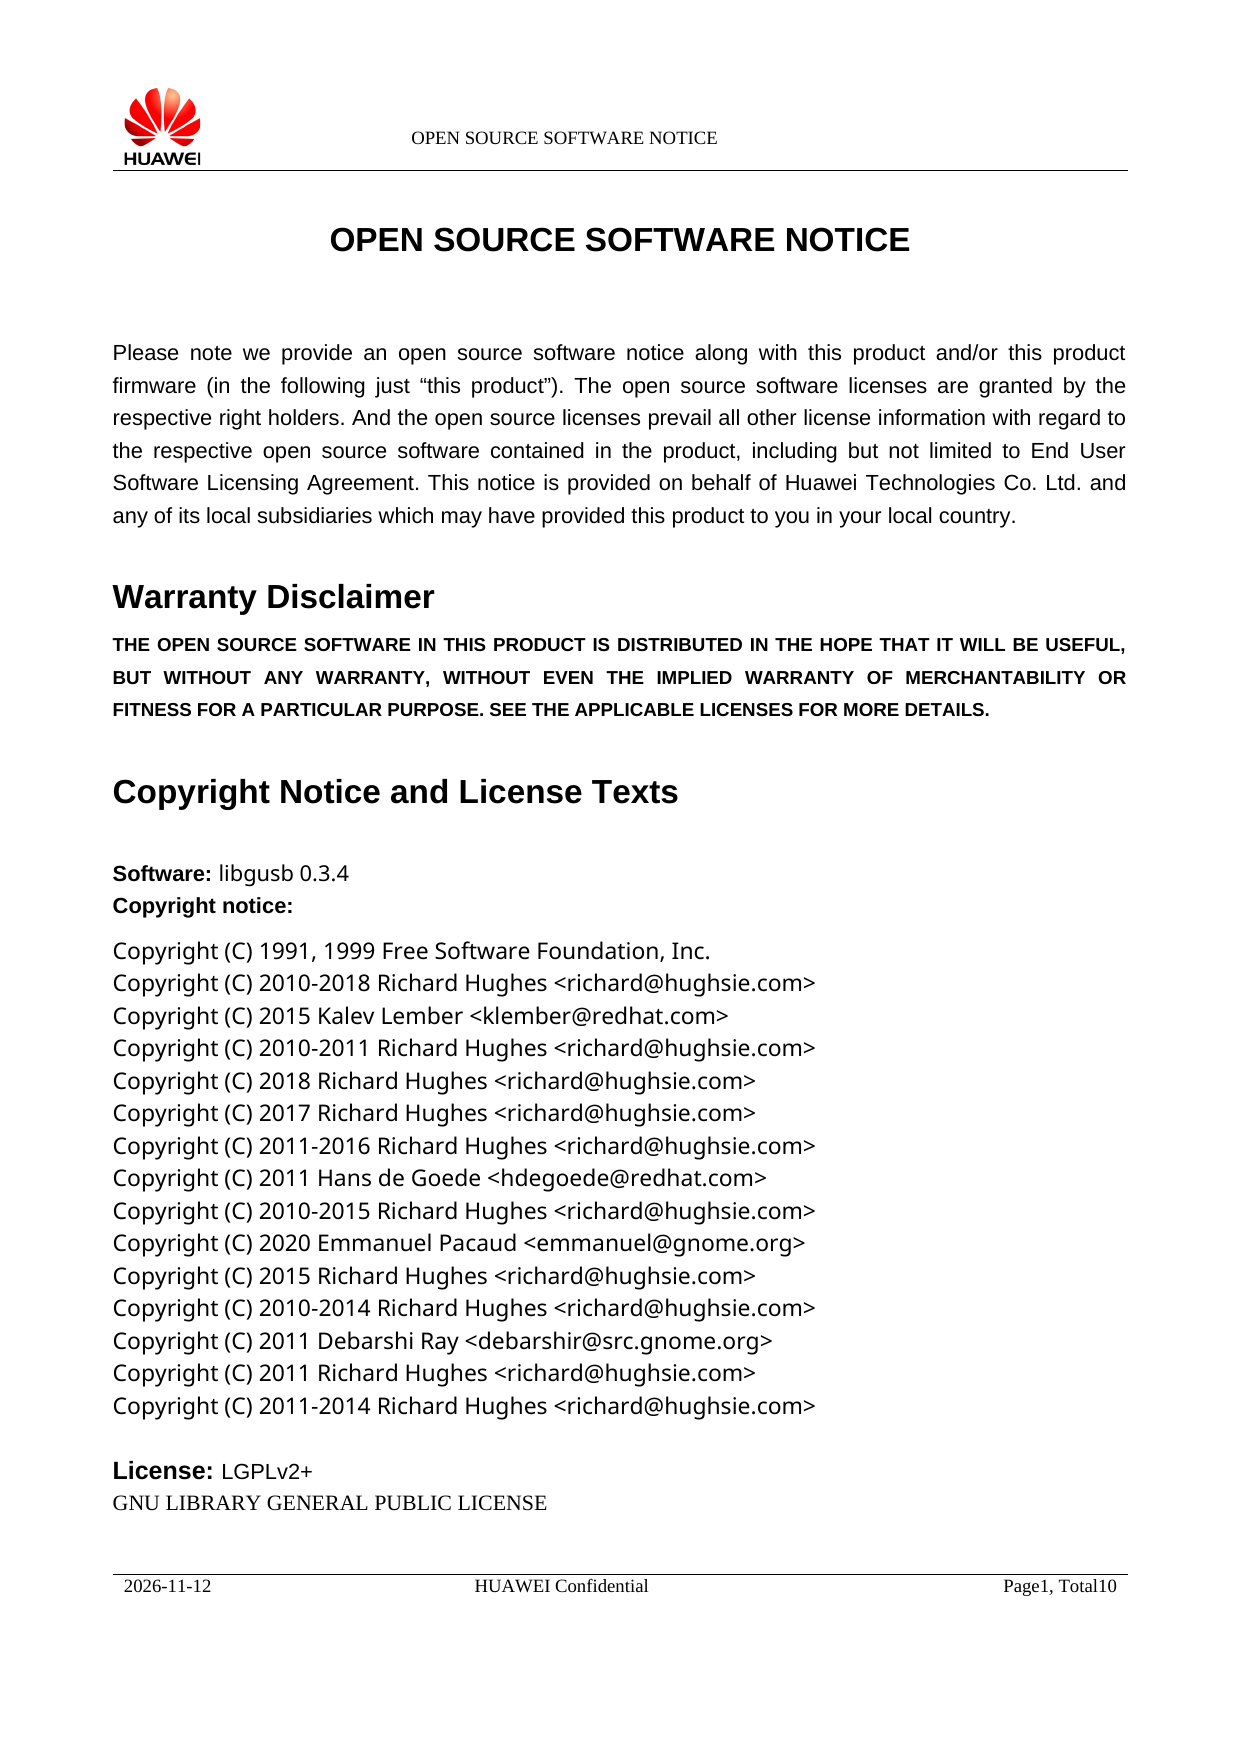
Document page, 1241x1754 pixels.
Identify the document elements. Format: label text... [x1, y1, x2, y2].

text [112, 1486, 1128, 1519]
text Copyright (C) 1991, 1999 Free Software Foundation, Inc. Copyright (C) 2010-2018 Richard Hughes <richard@hughsie.com> Copyright (C) 2015 Kalev Lember <klember@redhat.com> Copyright (C) 2010-2011 Richard Hughes <richard@hughsie.com> Copyright (C) 2018 Richard Hughes <richard@hughsie.com> Copyright (C) 2017 Richard Hughes <richard@hughsie.com> Copyright (C) 2011-2016 Richard Hughes <richard@hughsie.com> Copyright (C) 2011 Hans de Goede <hdegoede@redhat.com> Copyright (C) 2010-2015 Richard Hughes <richard@hughsie.com> Copyright (C) 2020 Emmanuel Pacaud <emmanuel@gnome.org> Copyright (C) 2015 Richard Hughes <richard@hughsie.com> Copyright (C) 2010-2014 Richard Hughes <richard@hughsie.com> Copyright (C) 2011 Debarshi Ray <debarshir@src.gnome.org> Copyright (C) 2011 Richard Hughes <richard@hughsie.com> Copyright (C) 2011-2014 Richard Hughes <richard@hughsie.com> [112, 934, 1128, 1454]
picture [124, 88, 201, 165]
text The open source software in this product is distributed in the hope that it will be useful, but WITHOUT ANY WARRANTY, without even the implied warranty of MERCHANTABILITY or FITNESS FOR A PARTICULAR PURPOSE. See the applicable licenses for more details. [112, 629, 1128, 726]
text Warranty Disclaimer [112, 564, 1128, 629]
text Please note we provide an open source software notice along with this product and/or this product firmware (in the following just “this product”). The open source software licenses are granted by the respective right holders. And the open source licenses prevail all other license information with regard to the respective open source software contained in the product, including but not limited to End User Software Licensing Agreement. This notice is provided on behalf of Huawei Technologies Co. Ltd. and any of its local subsidiaries which may have provided this product to you in your local country. [112, 336, 1128, 531]
text Copyright Notice and License Texts [112, 759, 1128, 824]
title Software: libgusb 0.3.4 [112, 856, 1128, 889]
text OPEN SOURCE SOFTWARE NOTICE [112, 206, 1128, 271]
text License: LGPLv2+ [112, 1454, 1128, 1486]
text Copyright notice: [112, 889, 1128, 921]
